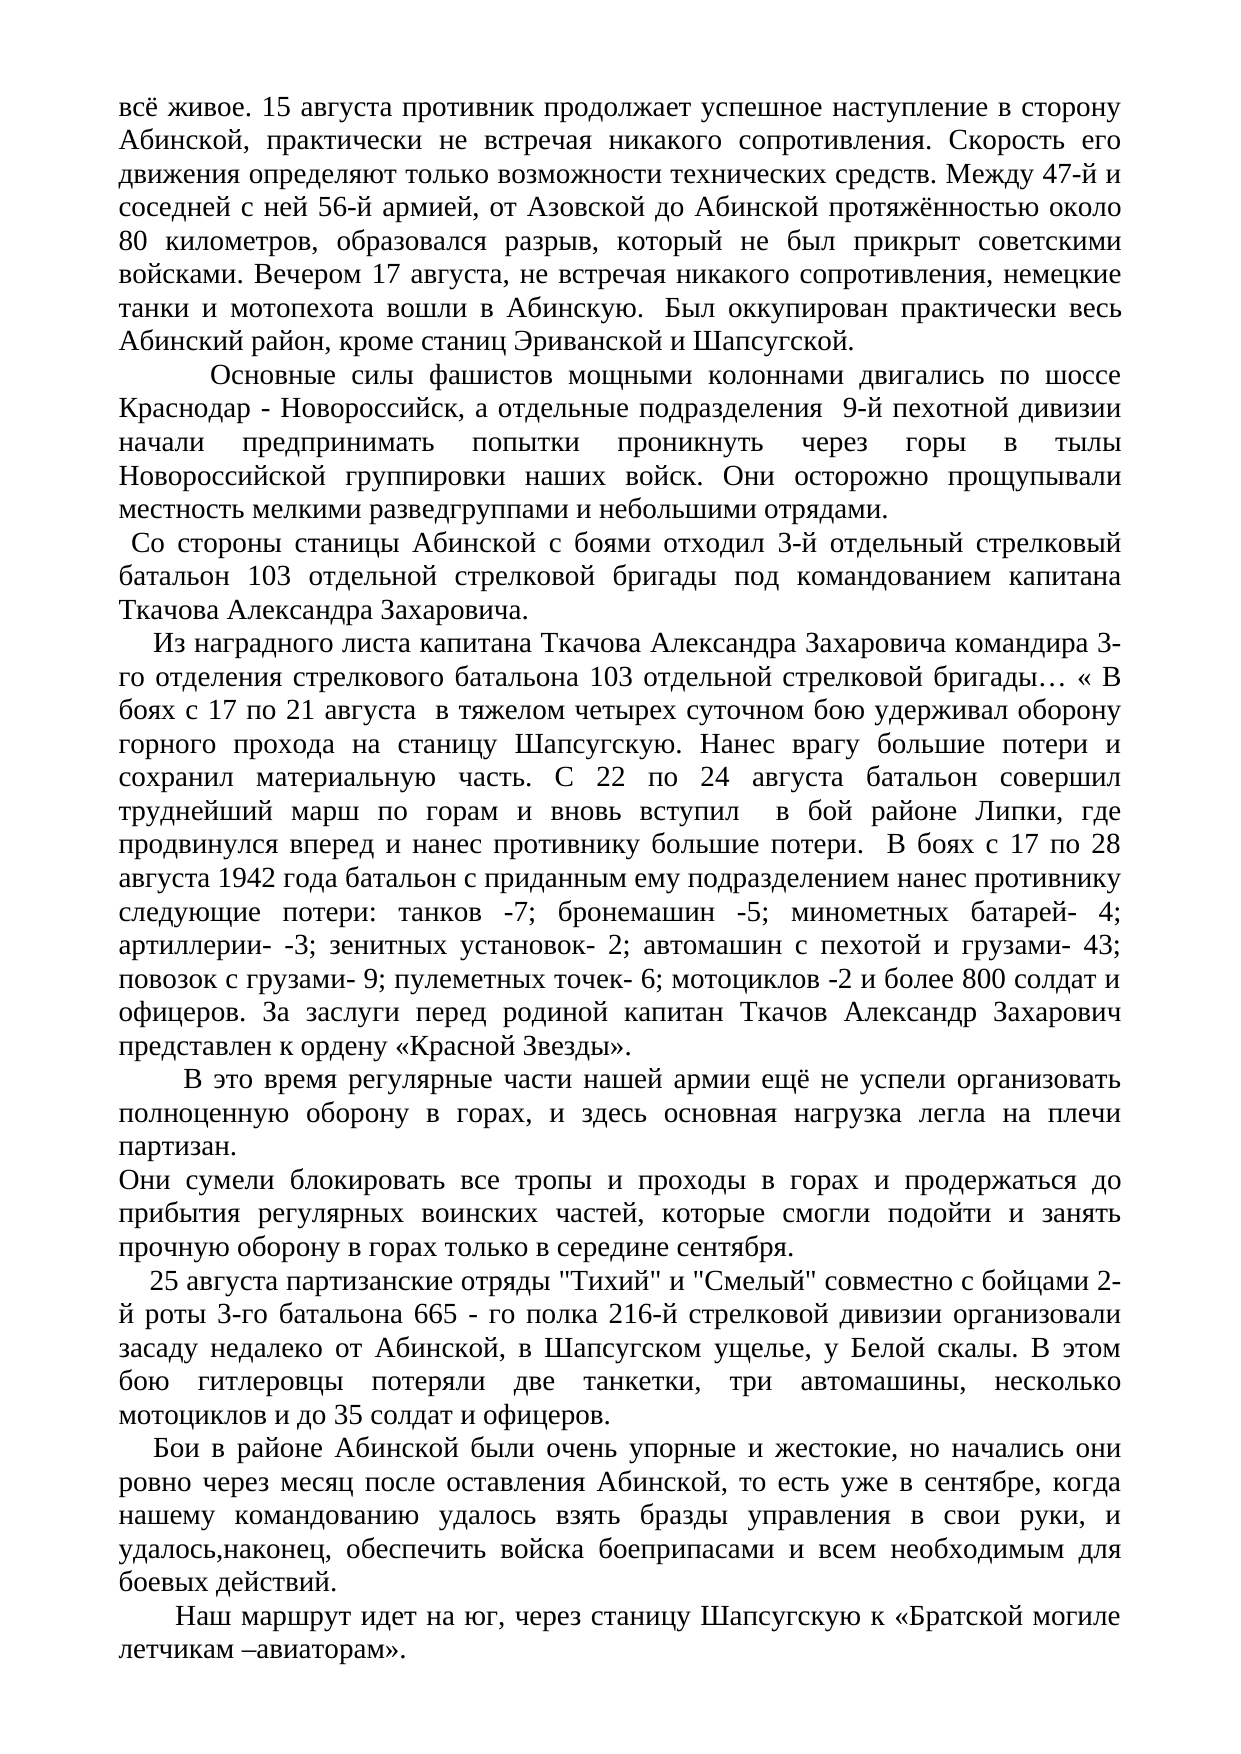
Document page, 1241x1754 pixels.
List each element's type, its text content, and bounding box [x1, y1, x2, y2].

text Из наградного листа капитана Ткачова Александра Захаровича командира 3-го отделения стрелкового батальона 103 отдельной стрелковой бригады… « В боях с 17 по 21 августа в тяжелом четырех суточном бою удерживал оборону горного прохода на станицу Шапсугскую. Нанес врагу большие потери и сохранил материальную часть. С 22 по 24 августа батальон совершил труднейший марш по горам и вновь вступил в бой районе Липки, где продвинулся вперед и нанес противнику большие потери. В боях с 17 по 28 августа 1942 года батальон с приданным ему подразделением нанес противнику следующие потери: танков -7; бронемашин -5; минометных батарей- 4; артиллерии- -3; зенитных установок- 2; автомашин с пехотой и грузами- 43; повозок с грузами- 9; пулеметных точек- 6; мотоциклов -2 и более 800 солдат и офицеров. За заслуги перед родиной капитан Ткачов Александр Захарович представлен к ордену «Красной Звезды». [118, 625, 1122, 1061]
text Основные силы фашистов мощными колоннами двигались по шоссе Краснодар - Новороссийск, а отдельные подразделения 9-й пехотной дивизии начали предпринимать попытки проникнуть через горы в тылы Новороссийской группировки наших войск. Они осторожно прощупывали местность мелкими разведгруппами и небольшими отрядами. [118, 357, 1122, 525]
text Они сумели блокировать все тропы и проходы в горах и продержаться до прибытия регулярных воинских частей, которые смогли подойти и занять прочную оборону в горах только в середине сентября. [118, 1162, 1122, 1263]
text Со стороны станицы Абинской с боями отходил 3-й отдельный стрелковый батальон 103 отдельной стрелковой бригады под командованием капитана Ткачова Александра Захаровича. [118, 525, 1122, 625]
text Наш маршрут идет на юг, через станицу Шапсугскую к «Братской могиле летчикам –авиаторам». [118, 1598, 1122, 1665]
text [118, 89, 1122, 357]
text Бои в районе Абинской были очень упорные и жестокие, но начались они ровно через месяц после оставления Абинской, то есть уже в сентябре, когда нашему командованию удалось взять бразды управления в свои руки, и удалось,наконец, обеспечить войска боеприпасами и всем необходимым для боевых действий. [118, 1430, 1122, 1598]
text В это время регулярные части нашей армии ещё не успели организовать полноценную оборону в горах, и здесь основная нагрузка легла на плечи партизан. [118, 1061, 1122, 1162]
text 25 августа партизанские отряды "Тихий" и "Смелый" совместно с бойцами 2-й роты 3-го батальона 665 - го полка 216-й стрелковой дивизии организовали засаду недалеко от Абинской, в Шапсугском ущелье, у Белой скалы. В этом бою гитлеровцы потеряли две танкетки, три автомашины, несколько мотоциклов и до 35 солдат и офицеров. [118, 1263, 1122, 1430]
